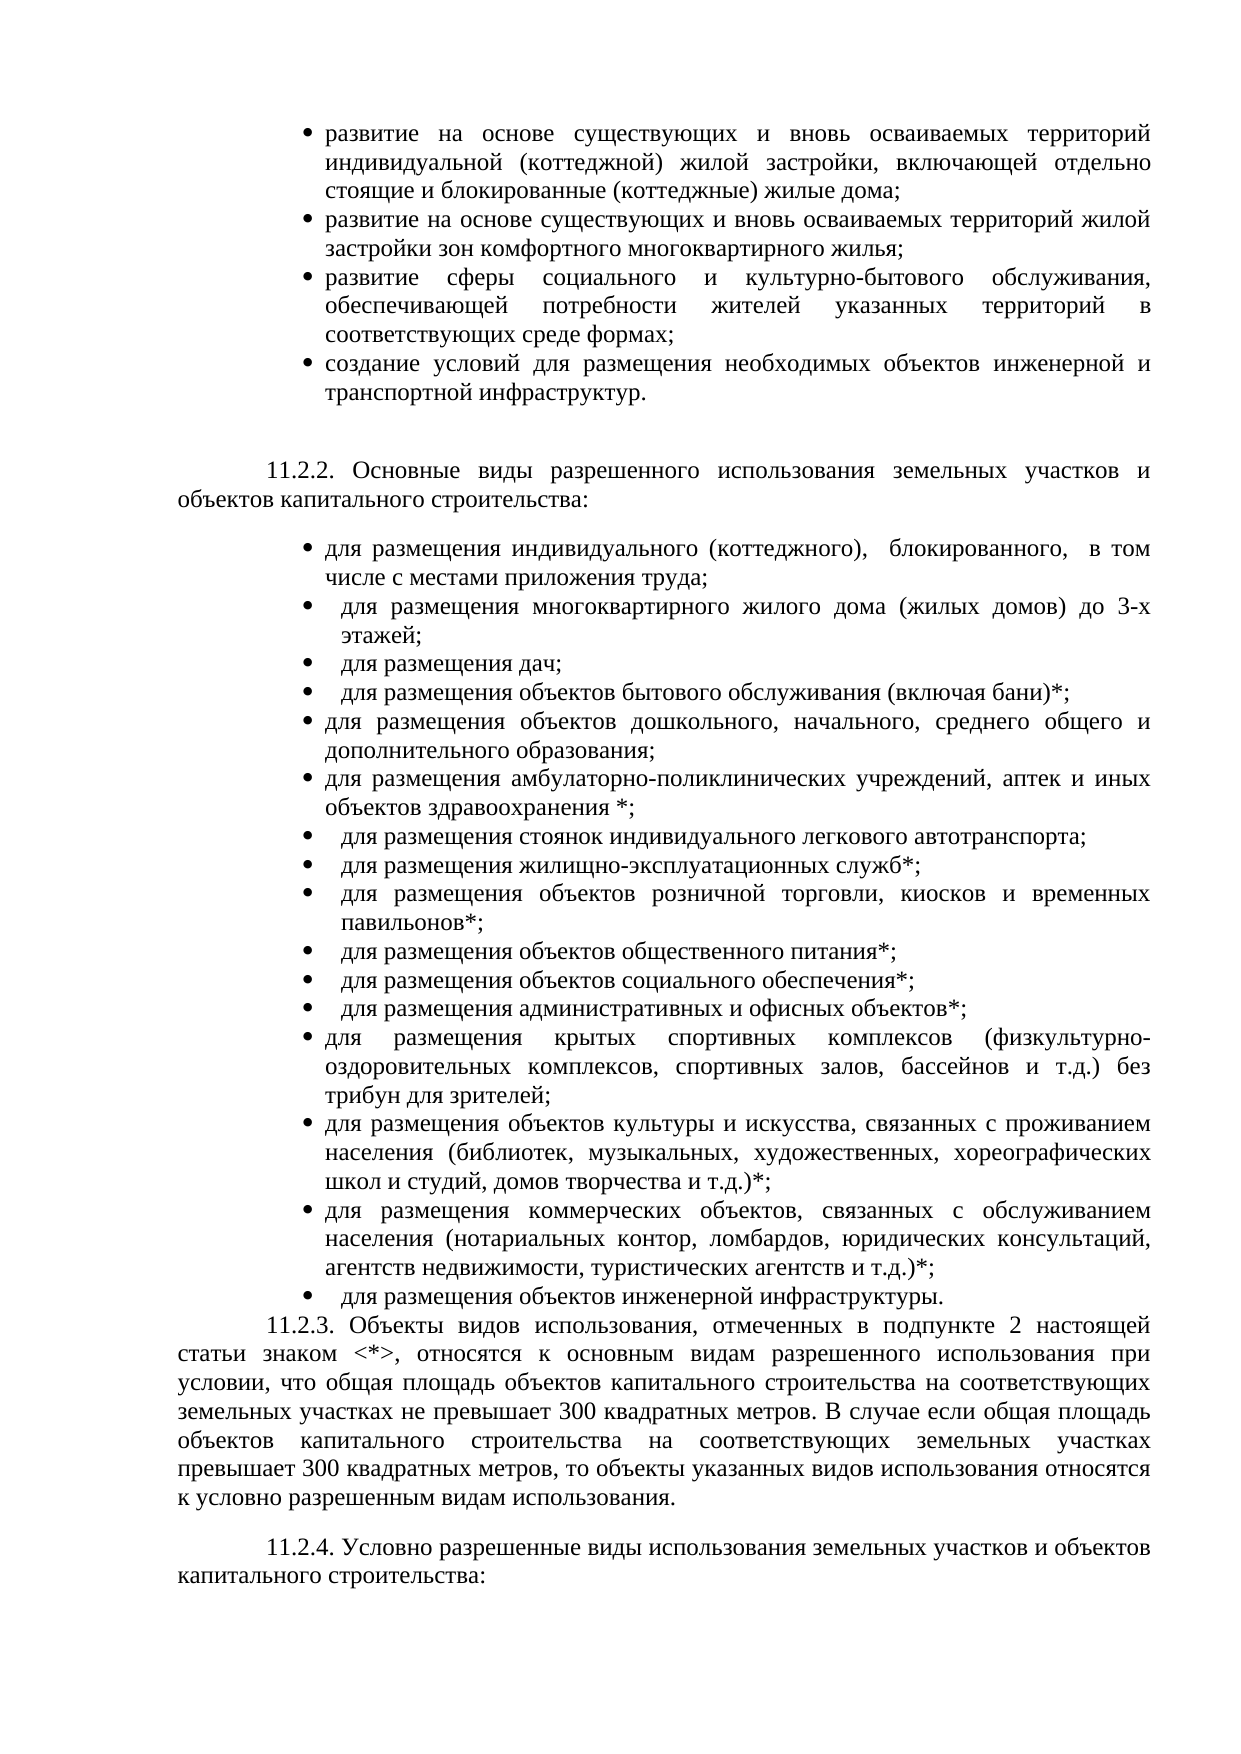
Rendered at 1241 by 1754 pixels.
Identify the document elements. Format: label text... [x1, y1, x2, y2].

list для размещения объектов инженерной инфраструктуры. [303, 1281, 1152, 1310]
list развитие на основе существующих и вновь осваиваемых территорий индивидуальной (коттеджной) жилой застройки, включающей отдельно стоящие и блокированные (коттеджные) жилые дома; [303, 118, 1152, 204]
list создание условий для размещения необходимых объектов инженерной и транспортной инфраструктур. [303, 348, 1152, 406]
list для размещения объектов бытового обслуживания (включая бани)*; [303, 677, 1152, 706]
list для размещения коммерческих объектов, связанных с обслуживанием населения (нотариальных контор, ломбардов, юридических консультаций, агентств недвижимости, туристических агентств и т.д.)*; [303, 1195, 1152, 1281]
list для размещения индивидуального (коттеджного), блокированного, в том числе с местами приложения труда; [303, 533, 1152, 591]
list для размещения административных и офисных объектов*; [303, 993, 1152, 1022]
list для размещения крытых спортивных комплексов (физкультурно-оздоровительных комплексов, спортивных залов, бассейнов и т.д.) без трибун для зрителей; [303, 1022, 1152, 1108]
list для размещения многоквартирного жилого дома (жилых домов) до 3-х этажей; [303, 591, 1152, 648]
list для размещения жилищно-эксплуатационных служб*; [303, 850, 1152, 878]
text 11.2.4. Условно разрешенные виды использования земельных участков и объектов капитального строительства: [177, 1532, 1152, 1589]
list развитие сферы социального и культурно-бытового обслуживания, обеспечивающей потребности жителей указанных территорий в соответствующих среде формах; [303, 262, 1152, 348]
list для размещения объектов культуры и искусства, связанных с проживанием населения (библиотек, музыкальных, художественных, хореографических школ и студий, домов творчества и т.д.)*; [303, 1108, 1152, 1195]
list для размещения амбулаторно-поликлинических учреждений, аптек и иных объектов здравоохранения *; [303, 763, 1152, 821]
list для размещения дач; [303, 648, 1152, 677]
list для размещения объектов розничной торговли, киосков и временных павильонов*; [303, 878, 1152, 936]
text 11.2.2. Основные виды разрешенного использования земельных участков и объектов капитального строительства: [177, 455, 1152, 513]
list развитие на основе существующих и вновь осваиваемых территорий жилой застройки зон комфортного многоквартирного жилья; [303, 204, 1152, 262]
list для размещения стоянок индивидуального легкового автотранспорта; [303, 821, 1152, 850]
text 11.2.3. Объекты видов использования, отмеченных в подпункте 2 настоящей статьи знаком <*>, относятся к основным видам разрешенного использования при условии, что общая площадь объектов капитального строительства на соответствующих земельных участках не превышает 300 квадратных метров. В случае если общая площадь объектов капитального строительства на соответствующих земельных участках превышает 300 квадратных метров, то объекты указанных видов использования относятся к условно разрешенным видам использования. [177, 1310, 1152, 1511]
list для размещения объектов общественного питания*; [303, 936, 1152, 965]
list для размещения объектов дошкольного, начального, среднего общего и дополнительного образования; [303, 706, 1152, 763]
list для размещения объектов социального обеспечения*; [303, 965, 1152, 993]
